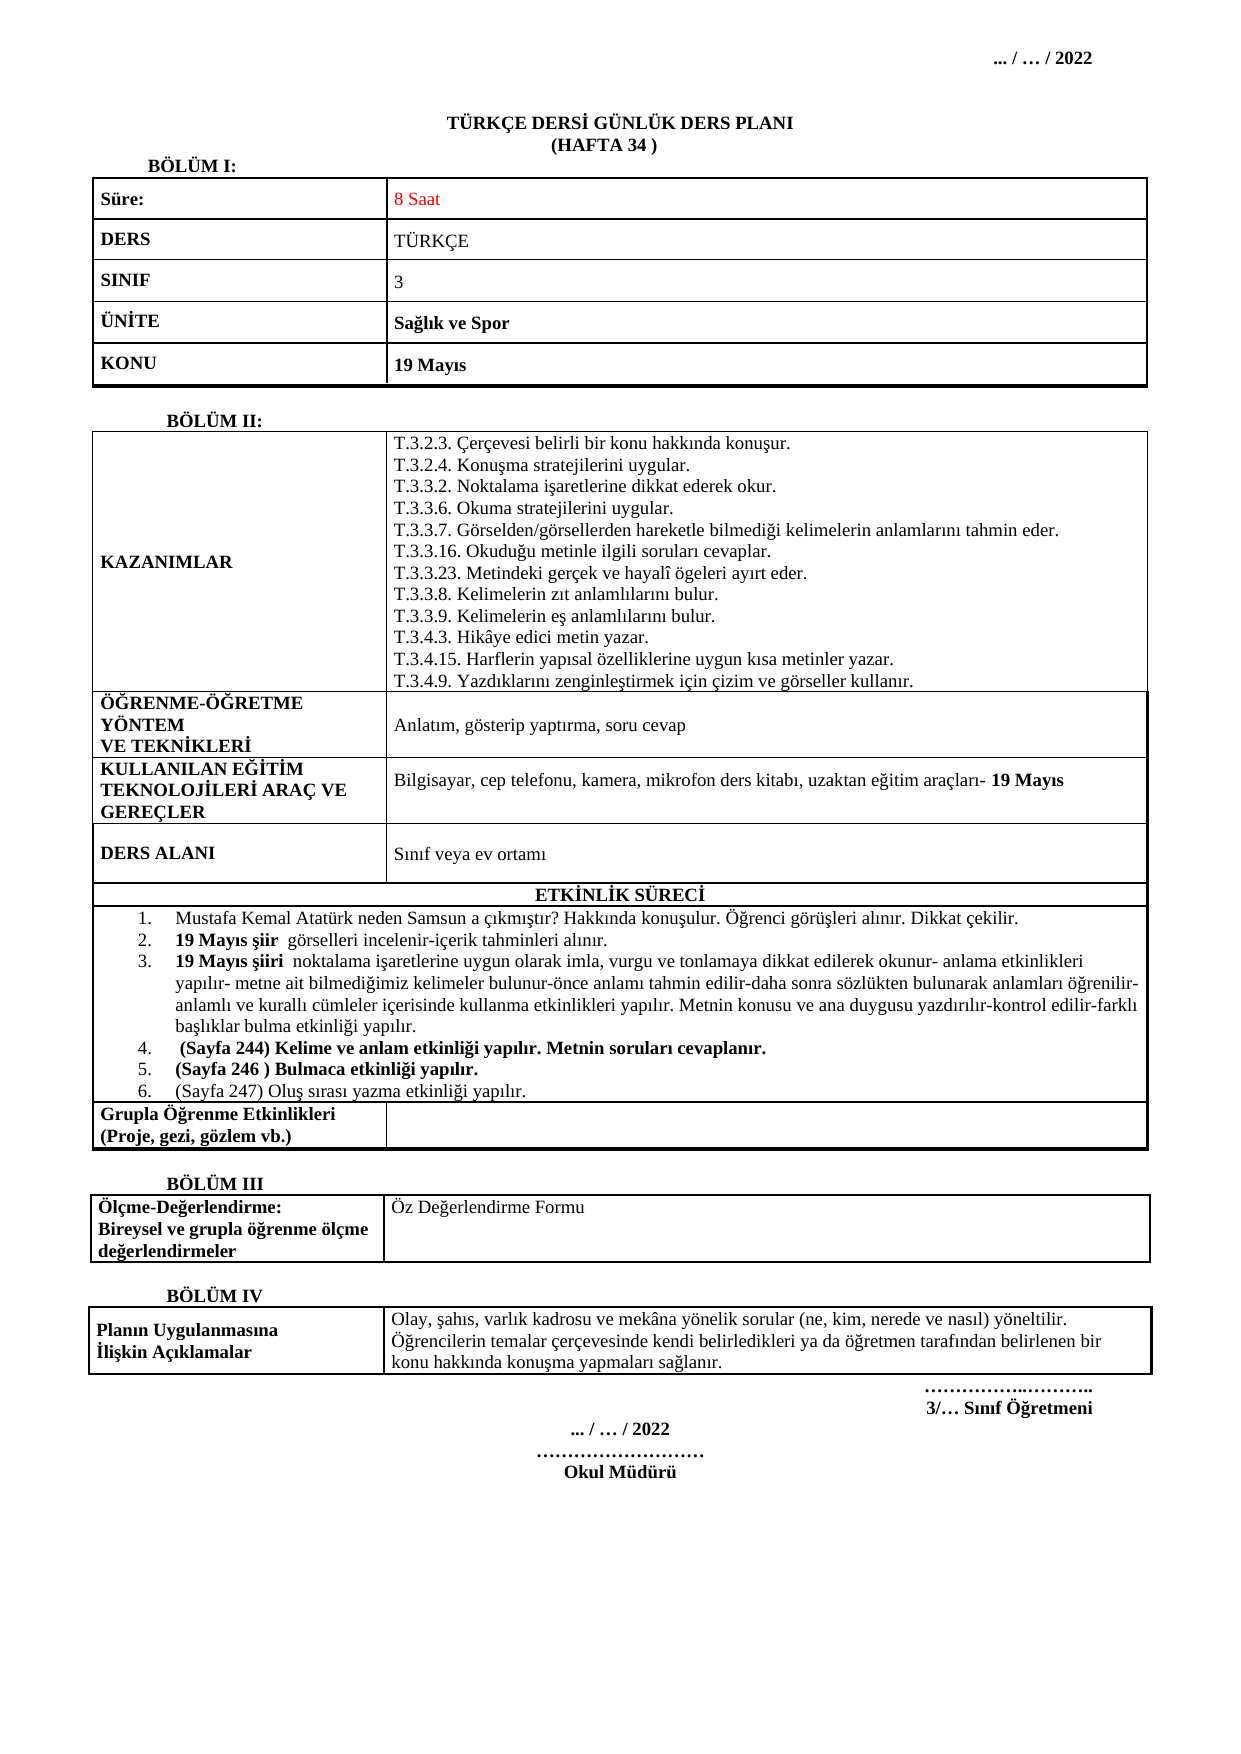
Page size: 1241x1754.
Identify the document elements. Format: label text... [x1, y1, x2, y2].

table_cell Bilgisayar, cep telefonu, kamera, mikrofon ders kitabı, uzaktan eğitim araçları- 19 Mayıs [387, 758, 1146, 822]
table_cell SINIF [94, 260, 386, 301]
table_header KAZANIMLAR [93, 432, 386, 691]
table_cell DERS [94, 220, 386, 259]
text (HAFTA 34 ) [148, 133, 1092, 155]
table_header T.3.2.3. Çerçevesi belirli bir konu hakkında konuşur. T.3.2.4. Konuşma stratejilerini uygular. T.3.3.2. Noktalama işaretlerine dikkat ederek okur. T.3.3.6. Okuma stratejilerini uygular. T.3.3.7. Görselden/görsellerden hareketle bilmediği kelimelerin anlamlarını tahmin eder. T.3.3.16. Okuduğu metinle ilgili soruları cevaplar. T.3.3.23. Metindeki gerçek ve hayalî ögeleri ayırt eder. T.3.3.8. Kelimelerin zıt anlamlılarını bulur. T.3.3.9. Kelimelerin eş anlamlılarını bulur. T.3.4.3. Hikâye edici metin yazar. T.3.4.15. Harflerin yapısal özelliklerine uygun kısa metinler yazar. T.3.4.9. Yazdıklarını zenginleştirmek için çizim ve görseller kullanır. [387, 432, 1147, 691]
table_cell Mustafa Kemal Atatürk neden Samsun a çıkmıştır? Hakkında konuşulur. Öğrenci görüşleri alınır. Dikkat çekilir. 19 Mayıs şiir görselleri incelenir-içerik tahminleri alınır. 19 Mayıs şiiri noktalama işaretlerine uygun olarak imla, vurgu ve tonlamaya dikkat edilerek okunur- anlama etkinlikleri yapılır- metne ait bilmediğimiz kelimeler bulunur-önce anlamı tahmin edilir-daha sonra sözlükten bulunarak anlamları öğrenilir-anlamlı ve kurallı cümleler içerisinde kullanma etkinlikleri yapılır. Metnin konusu ve ana duygusu yazdırılır-kontrol edilir-farklı başlıklar bulma etkinliği yapılır. (Sayfa 244) Kelime ve anlam etkinliği yapılır. Metnin soruları cevaplanır. (Sayfa 246 ) Bulmaca etkinliği yapılır. (Sayfa 247) Oluş sırası yazma etkinliği yapılır. [94, 907, 1146, 1101]
table_header 8 Saat [388, 179, 1146, 218]
text ... / … / 2022 [148, 47, 1092, 69]
table_cell Sağlık ve Spor [388, 302, 1146, 342]
table_cell ÜNİTE [94, 302, 386, 342]
table_cell [387, 1103, 1146, 1146]
text Okul Müdürü [148, 1461, 1092, 1483]
text ... / … / 2022 [148, 1418, 1092, 1440]
table_cell ETKİNLİK SÜRECİ [94, 884, 1146, 905]
table_cell Anlatım, gösterip yaptırma, soru cevap [387, 692, 1146, 757]
table_cell TÜRKÇE [388, 220, 1146, 259]
text BÖLÜM I: [148, 155, 1092, 177]
table_cell KULLANILAN EĞİTİM TEKNOLOJİLERİ ARAÇ VE GEREÇLER [93, 758, 386, 822]
table_header Planın Uygulanmasına İlişkin Açıklamalar [90, 1308, 383, 1373]
text TÜRKÇE DERSİ GÜNLÜK DERS PLANI [148, 112, 1092, 133]
table_cell KONU [94, 344, 386, 383]
text 3/… Sınıf Öğretmeni [148, 1397, 1092, 1418]
text ……………..……….. [148, 1375, 1092, 1397]
text BÖLÜM II: [148, 410, 1092, 431]
table_cell 19 Mayıs [388, 344, 1146, 383]
table_cell Sınıf veya ev ortamı [387, 824, 1146, 882]
table_cell 3 [388, 260, 1146, 301]
table_cell ÖĞRENME-ÖĞRETME YÖNTEM VE TEKNİKLERİ [93, 692, 386, 757]
table_cell DERS ALANI [94, 824, 386, 882]
table_header Olay, şahıs, varlık kadrosu ve mekâna yönelik sorular (ne, kim, nerede ve nasıl) yöneltilir. Öğrencilerin temalar çerçevesinde kendi belirledikleri ya da öğretmen tarafından belirlenen bir konu hakkında konuşma yapmaları sağlanır. [385, 1308, 1150, 1373]
text ……………………… [148, 1440, 1092, 1461]
table_header Ölçme-Değerlendirme: Bireysel ve grupla öğrenme ölçme değerlendirmeler [92, 1196, 383, 1261]
table_cell Grupla Öğrenme Etkinlikleri (Proje, gezi, gözlem vb.) [94, 1103, 386, 1146]
table_header Süre: [94, 179, 386, 218]
table_header Öz Değerlendirme Formu [385, 1196, 1149, 1261]
subtitle BÖLÜM III [148, 1173, 1092, 1194]
subtitle BÖLÜM IV [148, 1285, 1092, 1306]
